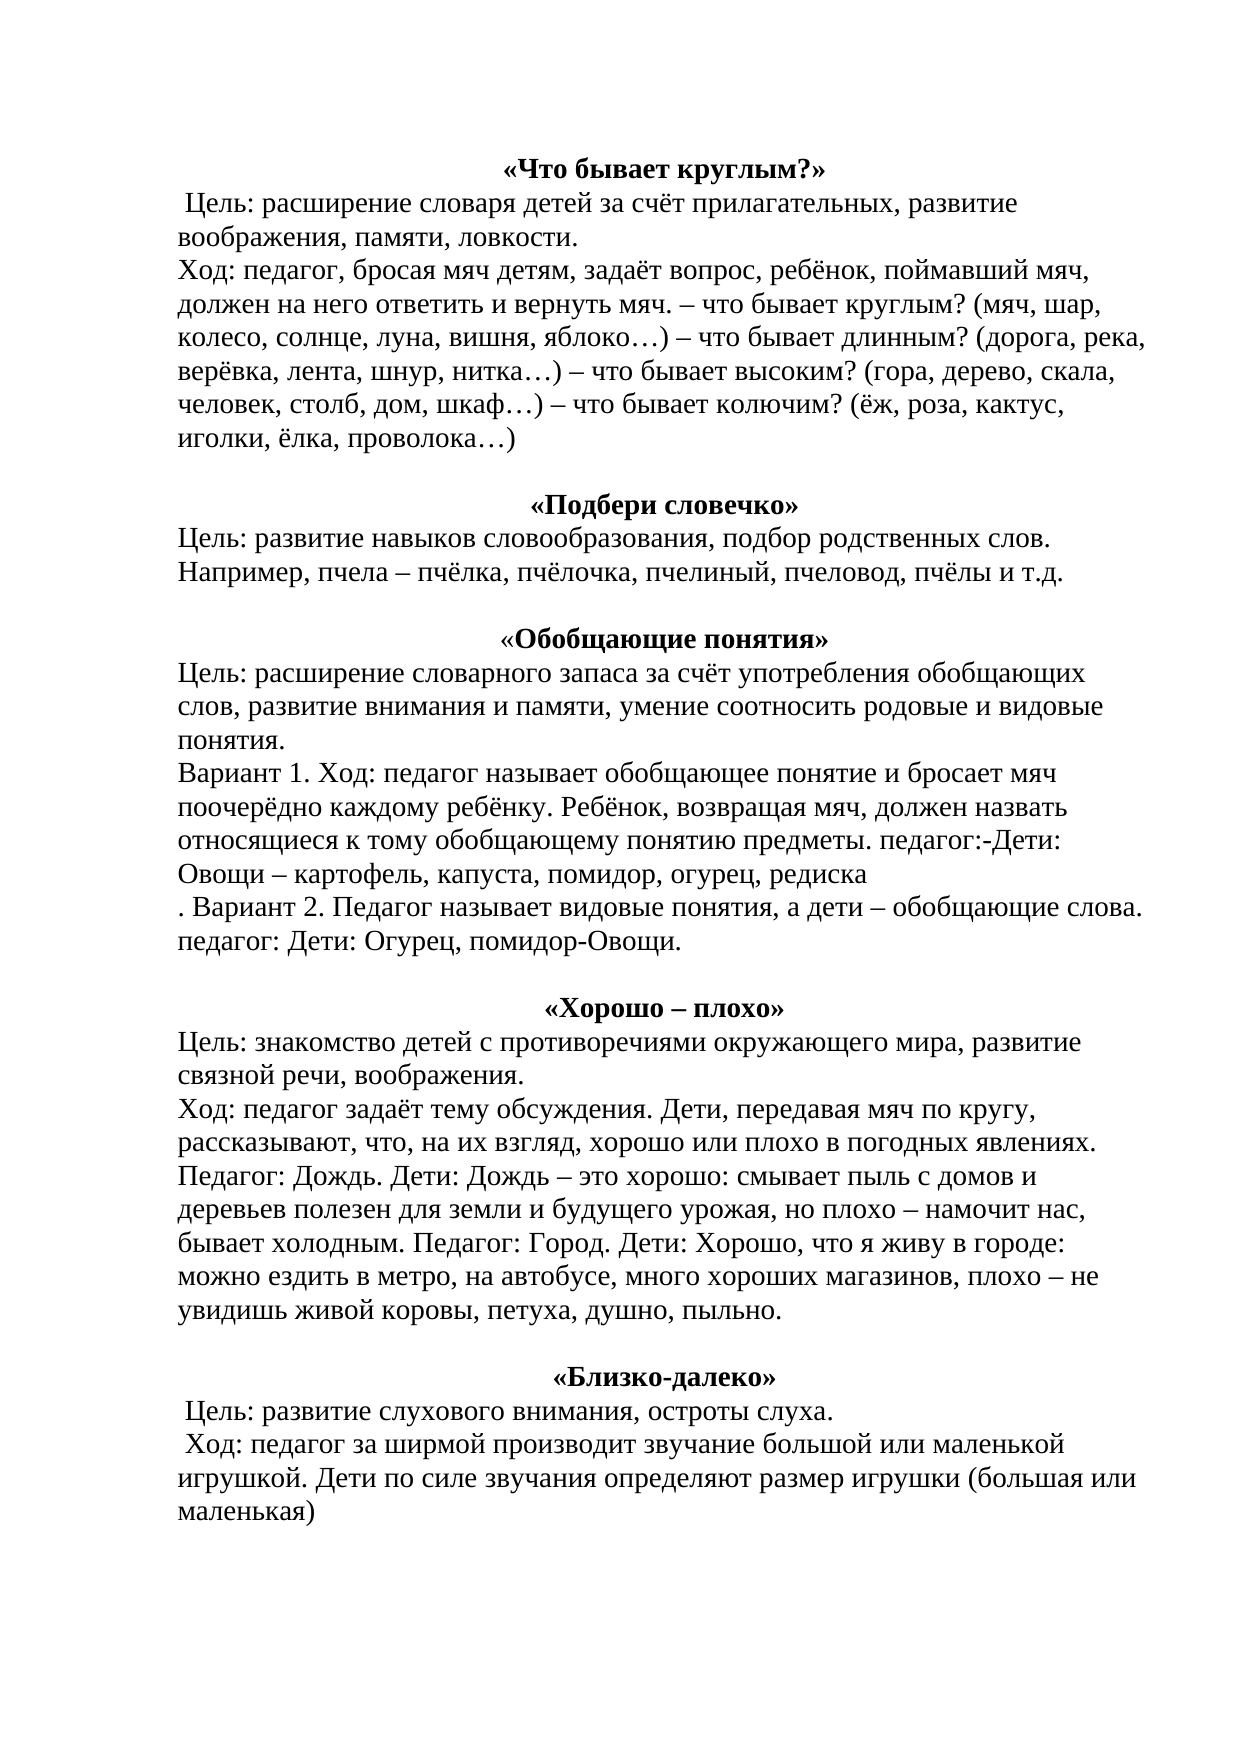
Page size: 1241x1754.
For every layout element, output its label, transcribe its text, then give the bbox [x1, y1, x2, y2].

text Ход: педагог, бросая мяч детям, задаёт вопрос, ребёнок, поймавший мяч, должен на него ответить и вернуть мяч. – что бывает круглым? (мяч, шар, колесо, солнце, луна, вишня, яблоко…) – что бывает длинным? (дорога, река, верёвка, лента, шнур, нитка…) – что бывает высоким? (гора, дерево, скала, человек, столб, дом, шкаф…) – что бывает колючим? (ёж, роза, кактус, иголки, ёлка, проволока…) [177, 252, 1152, 453]
text «Подбери словечко» [177, 487, 1152, 521]
text «Хорошо – плохо» [177, 990, 1152, 1024]
text «Что бывает круглым?» [177, 152, 1152, 185]
text Цель: расширение словарного запаса за счёт употребления обобщающих слов, развитие внимания и памяти, умение соотносить родовые и видовые понятия. [177, 655, 1152, 755]
text Цель: развитие слухового внимания, остроты слуха. [177, 1393, 1152, 1426]
text Вариант 1. Ход: педагог называет обобщающее понятие и бросает мяч поочерёдно каждому ребёнку. Ребёнок, возвращая мяч, должен назвать относящиеся к тому обобщающему понятию предметы. педагог:-Дети: Овощи – картофель, капуста, помидор, огурец, редиска [177, 755, 1152, 889]
text «Близко-далеко» [177, 1359, 1152, 1393]
text Ход: педагог за ширмой производит звучание большой или маленькой игрушкой. Дети по силе звучания определяют размер игрушки (большая или маленькая) [177, 1426, 1152, 1527]
text Цель: расширение словаря детей за счёт прилагательных, развитие воображения, памяти, ловкости. [177, 185, 1152, 252]
text Цель: знакомство детей с противоречиями окружающего мира, развитие связной речи, воображения. [177, 1024, 1152, 1091]
text . Вариант 2. Педагог называет видовые понятия, а дети – обобщающие слова. педагог: Дети: Огурец, помидор-Овощи. [177, 889, 1152, 957]
text «Обобщающие понятия» [177, 621, 1152, 655]
text Ход: педагог задаёт тему обсуждения. Дети, передавая мяч по кругу, рассказывают, что, на их взгляд, хорошо или плохо в погодных явлениях. Педагог: Дождь. Дети: Дождь – это хорошо: смывает пыль с домов и деревьев полезен для земли и будущего урожая, но плохо – намочит нас, бывает холодным. Педагог: Город. Дети: Хорошо, что я живу в городе: можно ездить в метро, на автобусе, много хороших магазинов, плохо – не увидишь живой коровы, петуха, душно, пыльно. [177, 1091, 1152, 1326]
text Цель: развитие навыков словообразования, подбор родственных слов. Например, пчела – пчёлка, пчёлочка, пчелиный, пчеловод, пчёлы и т.д. [177, 521, 1152, 588]
